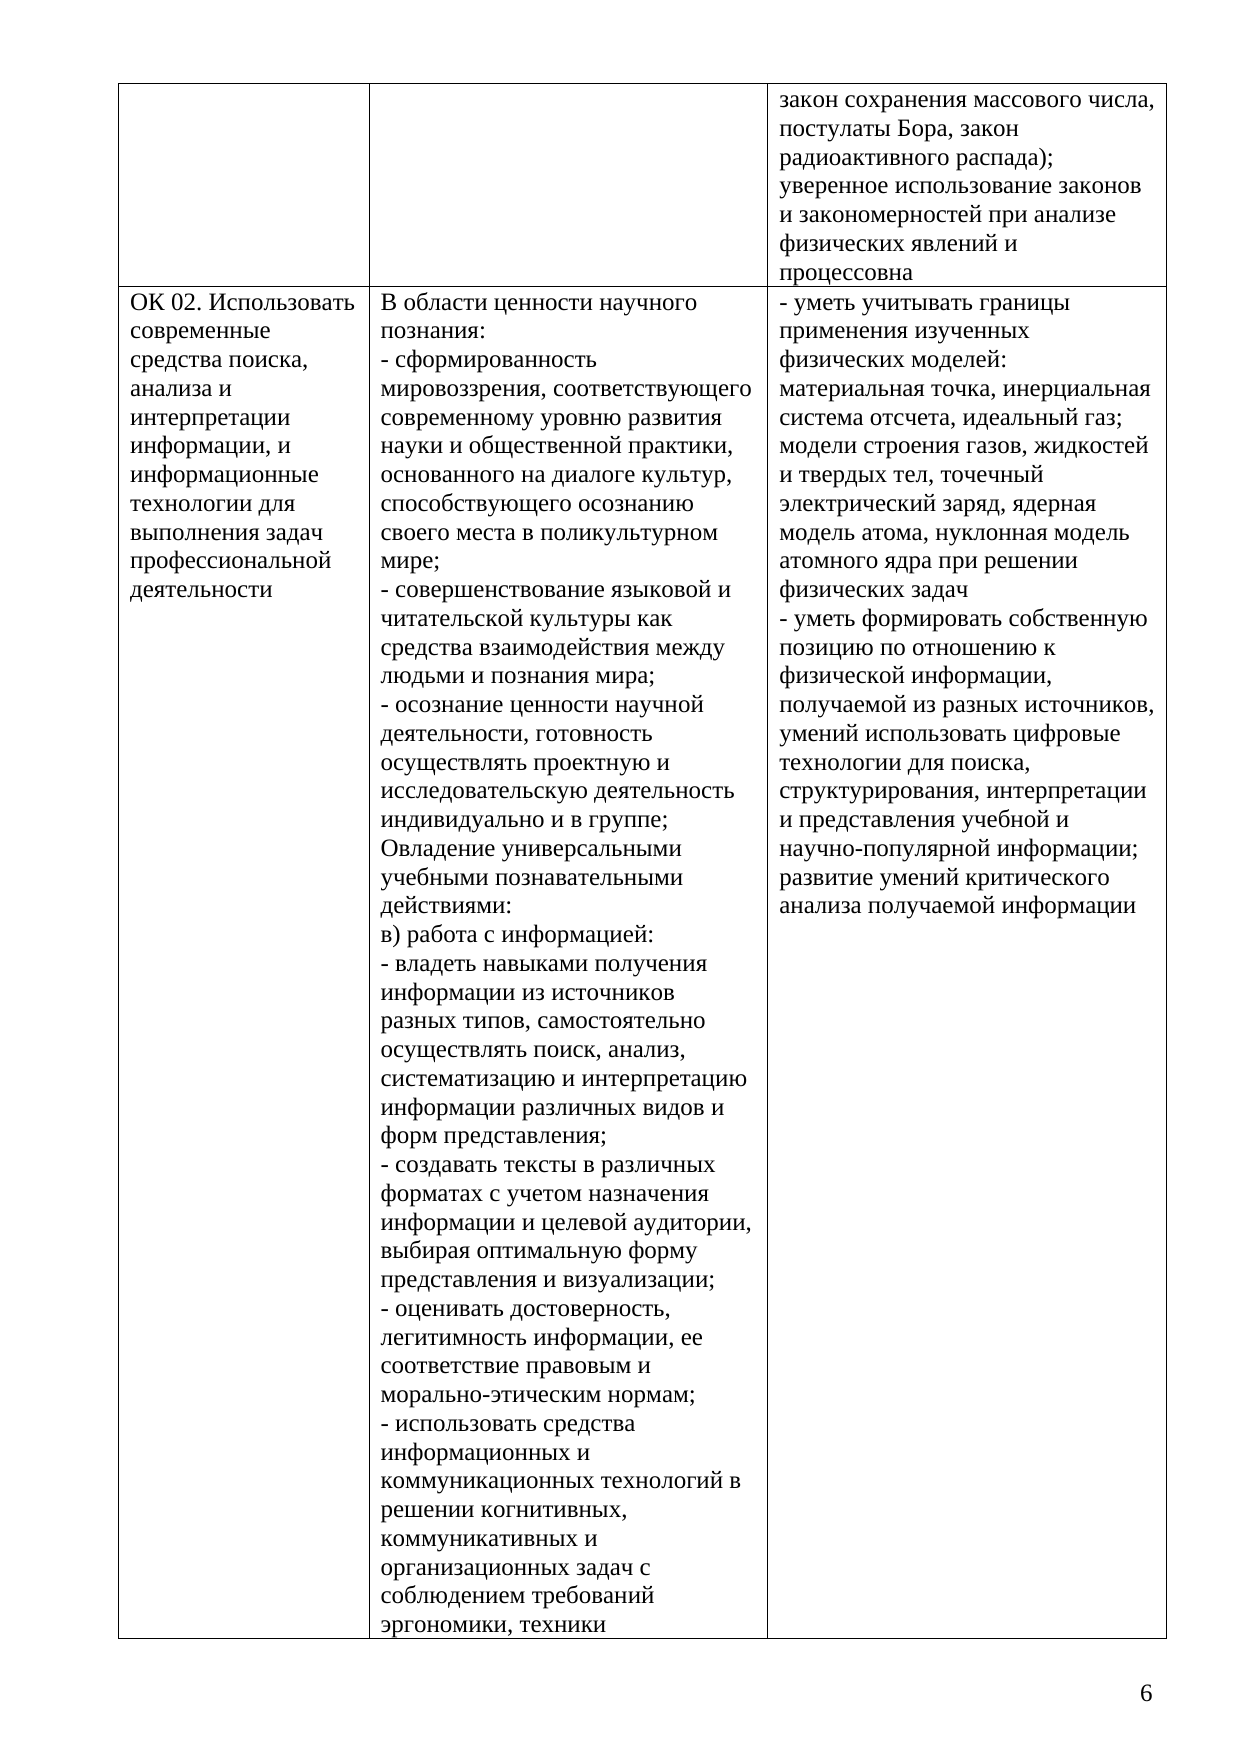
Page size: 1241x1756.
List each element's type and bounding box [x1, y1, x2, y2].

table_cell [768, 84, 1166, 286]
table_cell [119, 84, 369, 286]
table_cell [119, 287, 369, 1638]
table_cell [370, 84, 767, 286]
table_cell [768, 287, 1166, 1638]
table_cell [370, 287, 767, 1638]
